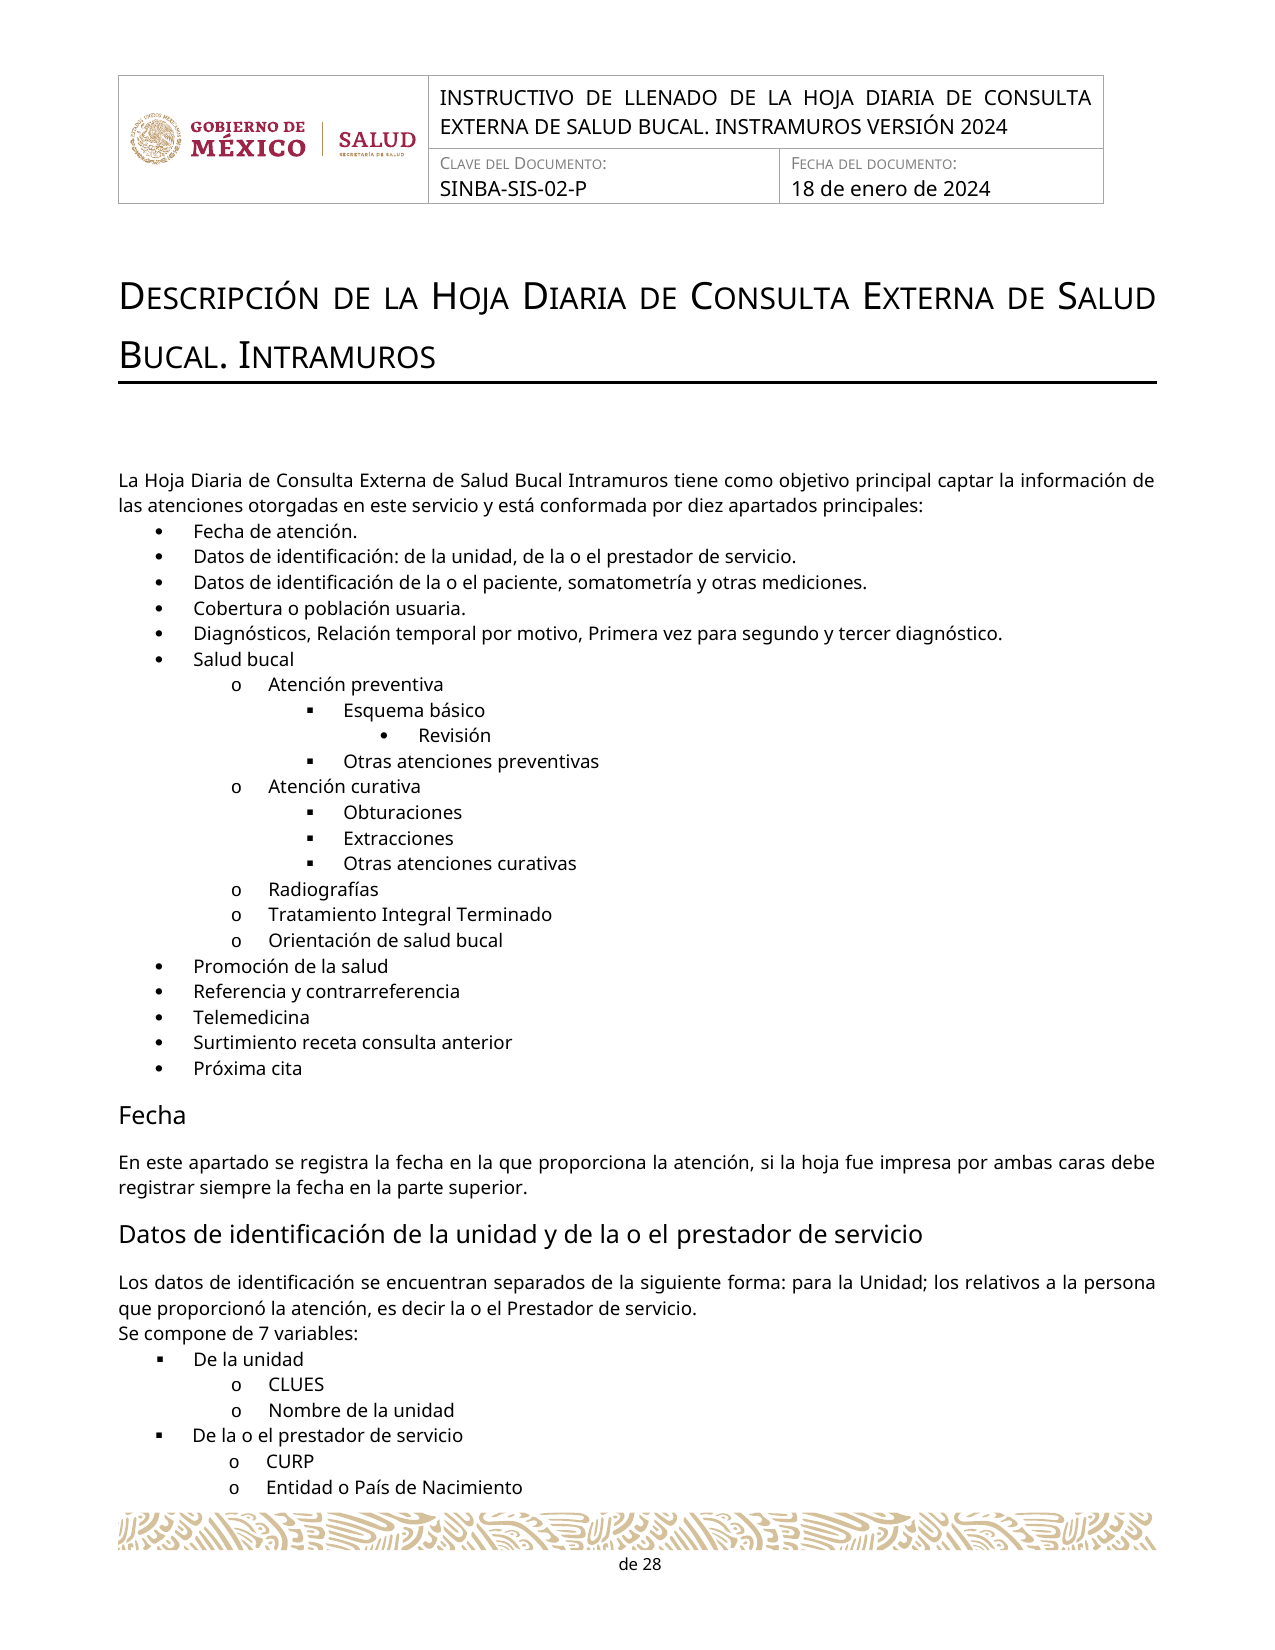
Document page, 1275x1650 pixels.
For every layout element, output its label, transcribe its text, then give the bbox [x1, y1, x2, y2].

text Los datos de identificación se encuentran separados de la siguiente forma: para la Unidad; los relativos a la persona que proporcionó la atención, es decir la o el Prestador de servicio. [118, 1269, 1157, 1320]
list Telemedicina [156, 1004, 1157, 1030]
list Fecha de atención. [156, 518, 1157, 544]
subtitle Datos de identificación de la unidad y de la o el prestador de servicio [118, 1217, 1157, 1251]
subtitle Fecha [118, 1097, 1157, 1131]
list De la unidad [156, 1346, 1157, 1371]
list Orientación de salud bucal [231, 927, 1157, 953]
list Otras atenciones curativas [306, 850, 1157, 876]
text En este apartado se registra la fecha en la que proporciona la atención, si la hoja fue impresa por ambas caras debe registrar siempre la fecha en la parte superior. [118, 1149, 1157, 1200]
list Radiografías [231, 876, 1157, 902]
list CURP [228, 1448, 1157, 1474]
list Datos de identificación: de la unidad, de la o el prestador de servicio. [156, 544, 1157, 569]
list Cobertura o población usuaria. [156, 595, 1157, 620]
list Surtimiento receta consulta anterior [156, 1030, 1157, 1055]
list Entidad o País de Nacimiento [228, 1474, 1157, 1500]
list Extracciones [306, 825, 1157, 850]
list Datos de identificación de la o el paciente, somatometría y otras mediciones. [156, 569, 1157, 595]
list Promoción de la salud [156, 953, 1157, 979]
subtitle Descripción de la Hoja Diaria de Consulta Externa de Salud Bucal. Intramuros [118, 270, 1157, 381]
text Se compone de 7 variables: [118, 1320, 1157, 1346]
list Próxima cita [156, 1055, 1157, 1081]
text La Hoja Diaria de Consulta Externa de Salud Bucal Intramuros tiene como objetivo principal captar la información de las atenciones otorgadas en este servicio y está conformada por diez apartados principales: [118, 467, 1157, 518]
list Diagnósticos, Relación temporal por motivo, Primera vez para segundo y tercer diagnóstico. [156, 620, 1157, 646]
list Obturaciones [306, 799, 1157, 825]
list Atención curativa [231, 774, 1157, 799]
list Esquema básico [306, 697, 1157, 723]
list CLUES [231, 1371, 1157, 1397]
list De la o el prestador de servicio [154, 1423, 1157, 1448]
list Otras atenciones preventivas [306, 748, 1157, 774]
list Referencia y contrarreferencia [156, 979, 1157, 1004]
list Nombre de la unidad [231, 1397, 1157, 1423]
list Salud bucal [156, 646, 1157, 671]
list Atención preventiva [231, 671, 1157, 697]
list Tratamiento Integral Terminado [231, 902, 1157, 927]
list Revisión [381, 723, 1157, 748]
